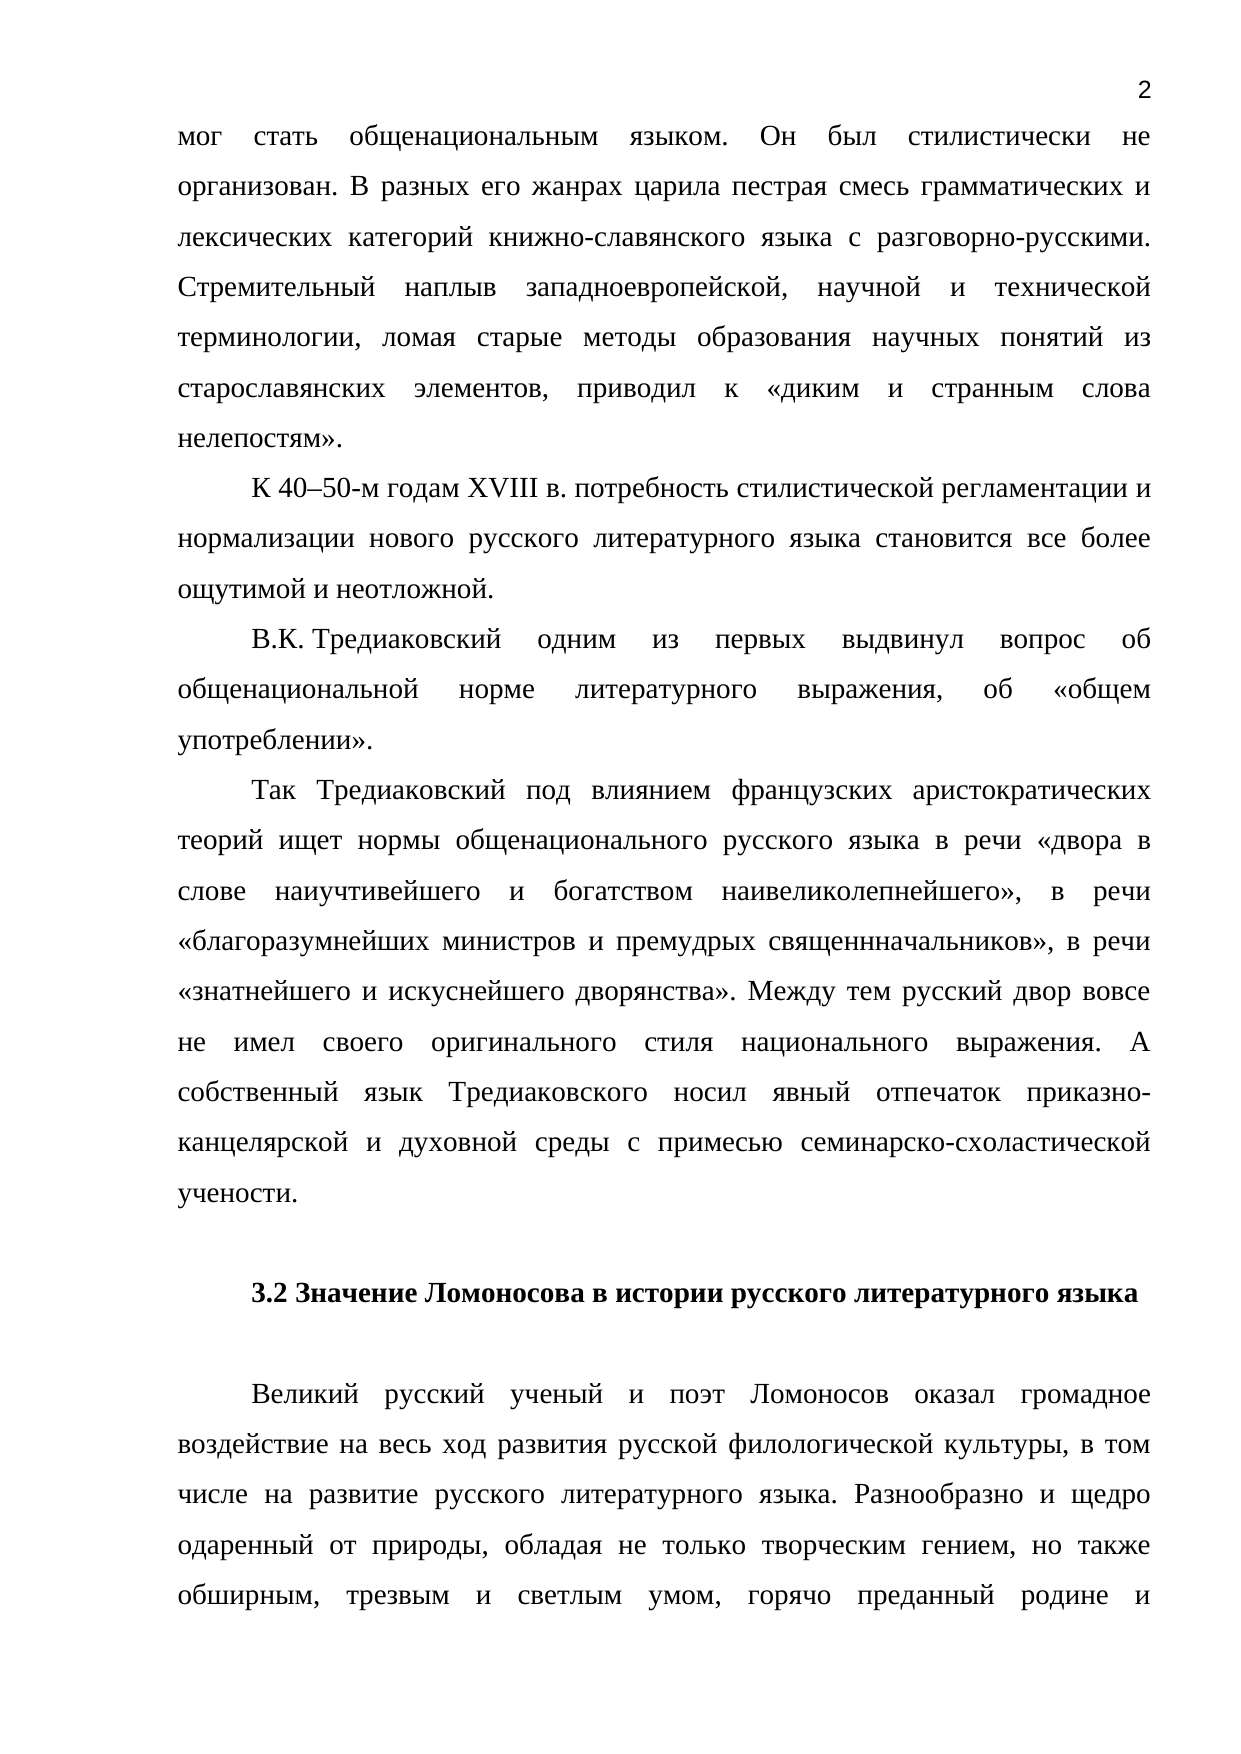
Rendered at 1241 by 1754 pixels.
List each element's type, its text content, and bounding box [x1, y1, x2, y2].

text Так Тредиаковский под влиянием французских аристократических теорий ищет нормы общенационального русского языка в речи «двора в слове наиучтивейшего и богатством наивеликолепнейшего», в речи «благоразумнейших министров и премудрых священнначальников», в речи «знатнейшего и искуснейшего дворянства». Между тем русский двор вовсе не имел своего оригинального стиля национального выражения. А собственный язык Тредиаковского носил явный отпечаток приказно-канцелярской и духовной среды с примесью семинарско-схоластической учености. [177, 772, 1152, 1208]
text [177, 1376, 1152, 1611]
text В.К. Тредиаковский одним из первых выдвинул вопрос об общенациональной норме литературного выражения, об «общем употреблении». [177, 621, 1152, 755]
text 3.2 Значение Ломоносова в истории русского литературного языка [177, 1275, 1152, 1309]
text К 40–50-м годам XVIII в. потребность стилистической регламентации и нормализации нового русского литературного языка становится все более ощутимой и неотложной. [177, 470, 1152, 604]
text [177, 118, 1152, 453]
